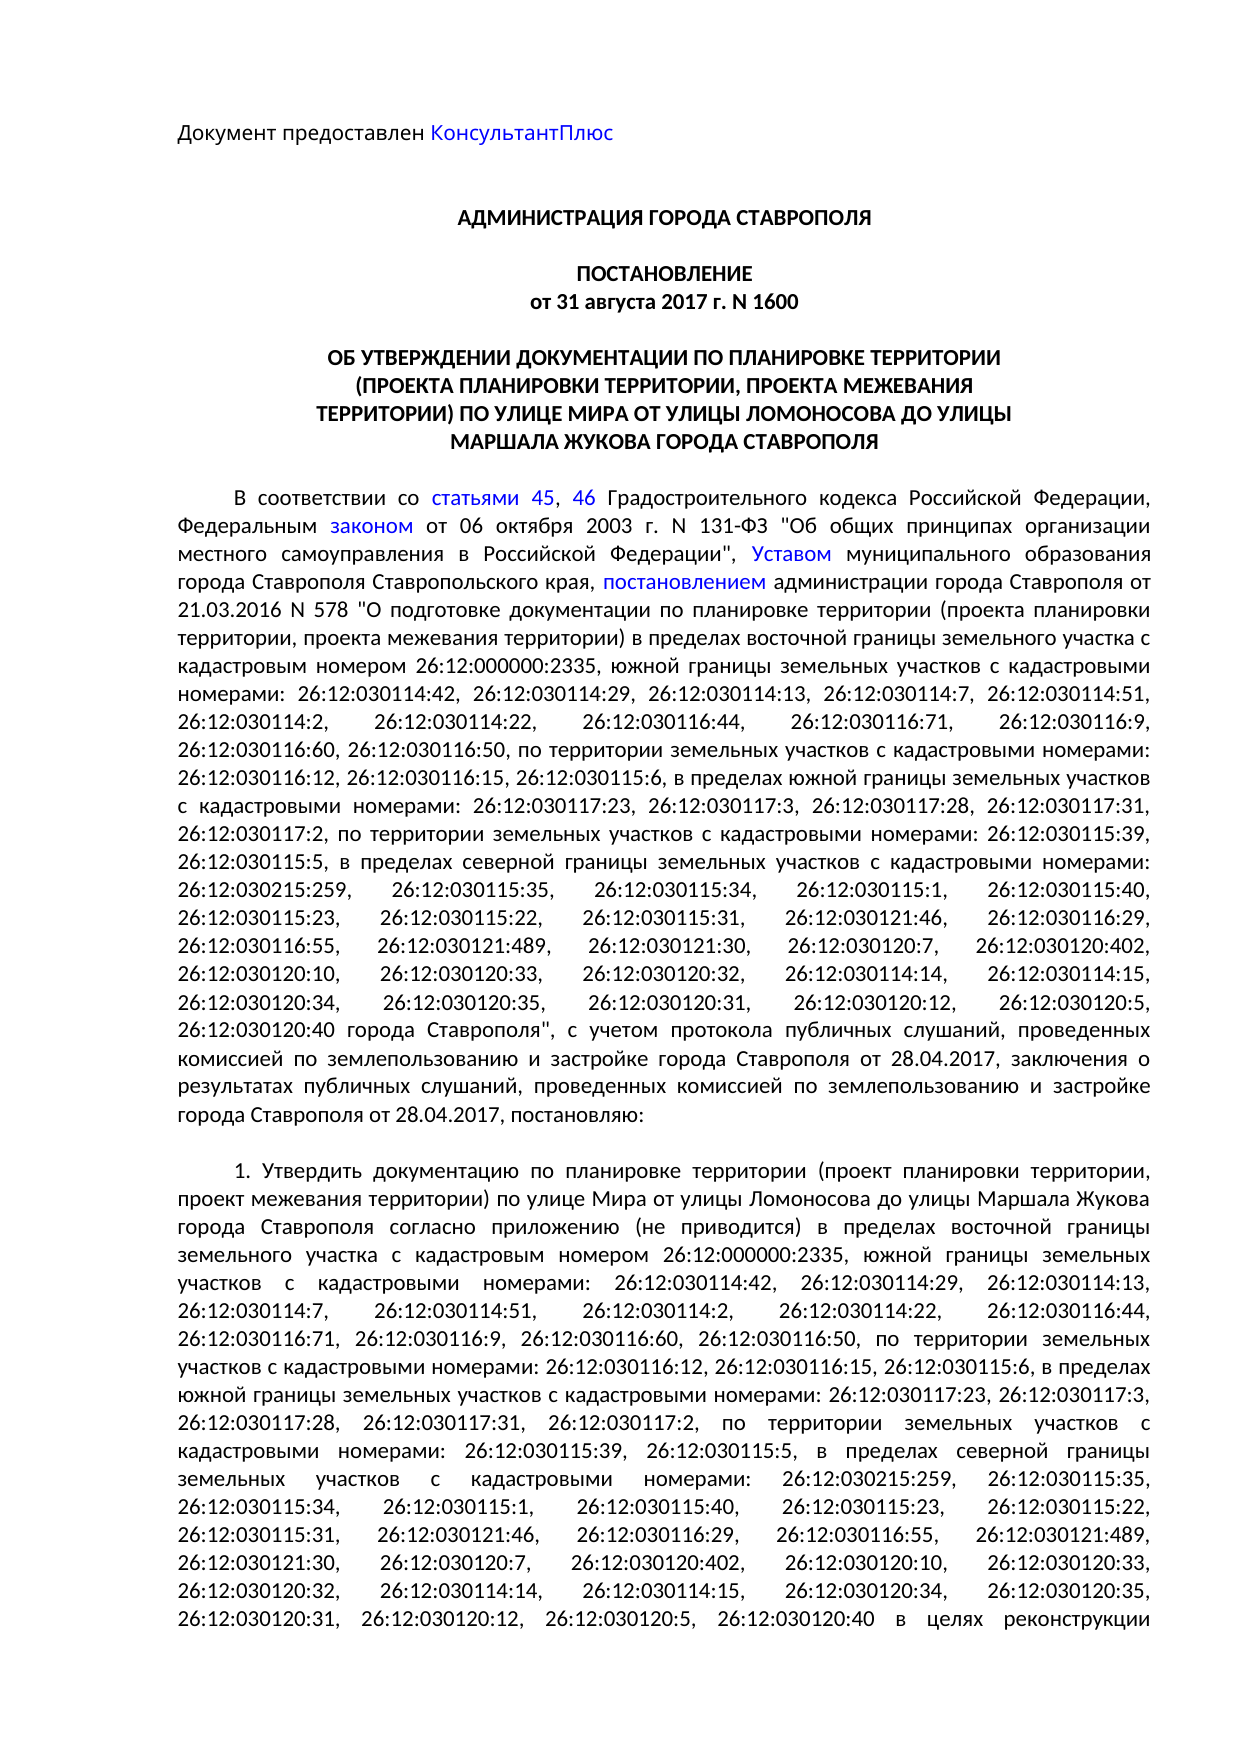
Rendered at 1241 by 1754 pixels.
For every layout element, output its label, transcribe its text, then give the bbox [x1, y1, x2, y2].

title ОБ УТВЕРЖДЕНИИ ДОКУМЕНТАЦИИ ПО ПЛАНИРОВКЕ ТЕРРИТОРИИ [177, 343, 1152, 371]
title ТЕРРИТОРИИ) ПО УЛИЦЕ МИРА ОТ УЛИЦЫ ЛОМОНОСОВА ДО УЛИЦЫ [177, 399, 1152, 427]
text В соответствии со статьями 45, 46 Градостроительного кодекса Российской Федерации, Федеральным законом от 06 октября 2003 г. N 131-ФЗ "Об общих принципах организации местного самоуправления в Российской Федерации", Уставом муниципального образования города Ставрополя Ставропольского края, постановлением администрации города Ставрополя от 21.03.2016 N 578 "О подготовке документации по планировке территории (проекта планировки территории, проекта межевания территории) в пределах восточной границы земельного участка с кадастровым номером 26:12:000000:2335, южной границы земельных участков с кадастровыми номерами: 26:12:030114:42, 26:12:030114:29, 26:12:030114:13, 26:12:030114:7, 26:12:030114:51, 26:12:030114:2, 26:12:030114:22, 26:12:030116:44, 26:12:030116:71, 26:12:030116:9, 26:12:030116:60, 26:12:030116:50, по территории земельных участков с кадастровыми номерами: 26:12:030116:12, 26:12:030116:15, 26:12:030115:6, в пределах южной границы земельных участков с кадастровыми номерами: 26:12:030117:23, 26:12:030117:3, 26:12:030117:28, 26:12:030117:31, 26:12:030117:2, по территории земельных участков с кадастровыми номерами: 26:12:030115:39, 26:12:030115:5, в пределах северной границы земельных участков с кадастровыми номерами: 26:12:030215:259, 26:12:030115:35, 26:12:030115:34, 26:12:030115:1, 26:12:030115:40, 26:12:030115:23, 26:12:030115:22, 26:12:030115:31, 26:12:030121:46, 26:12:030116:29, 26:12:030116:55, 26:12:030121:489, 26:12:030121:30, 26:12:030120:7, 26:12:030120:402, 26:12:030120:10, 26:12:030120:33, 26:12:030120:32, 26:12:030114:14, 26:12:030114:15, 26:12:030120:34, 26:12:030120:35, 26:12:030120:31, 26:12:030120:12, 26:12:030120:5, 26:12:030120:40 города Ставрополя", с учетом протокола публичных слушаний, проведенных комиссией по землепользованию и застройке города Ставрополя от 28.04.2017, заключения о результатах публичных слушаний, проведенных комиссией по землепользованию и застройке города Ставрополя от 28.04.2017, постановляю: [177, 483, 1152, 1128]
title (ПРОЕКТА ПЛАНИРОВКИ ТЕРРИТОРИИ, ПРОЕКТА МЕЖЕВАНИЯ [177, 371, 1152, 399]
title АДМИНИСТРАЦИЯ ГОРОДА СТАВРОПОЛЯ [177, 203, 1152, 231]
title МАРШАЛА ЖУКОВА ГОРОДА СТАВРОПОЛЯ [177, 427, 1152, 455]
title Документ предоставлен КонсультантПлюс [177, 118, 1152, 175]
title от 31 августа 2017 г. N 1600 [177, 287, 1152, 315]
title ПОСТАНОВЛЕНИЕ [177, 259, 1152, 287]
